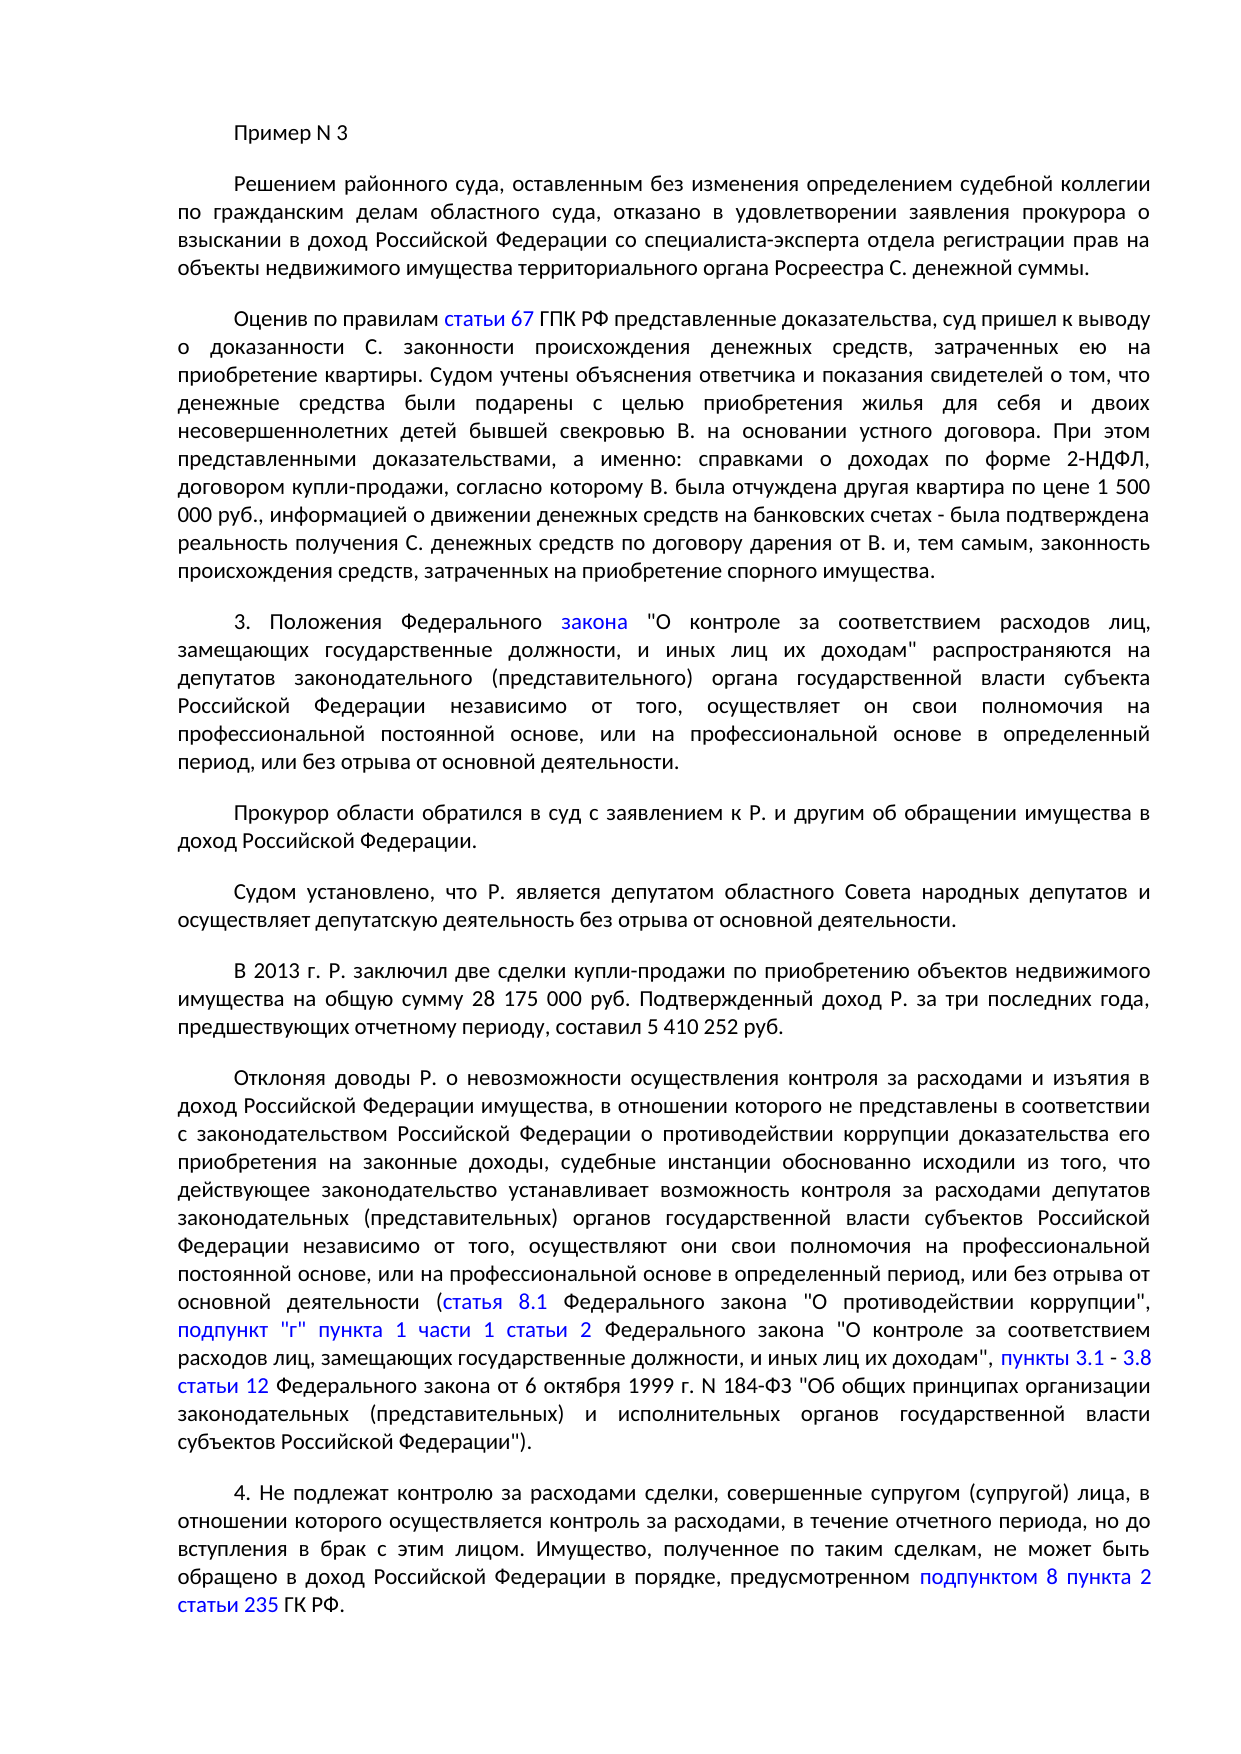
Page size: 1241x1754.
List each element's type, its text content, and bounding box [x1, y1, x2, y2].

text Оценив по правилам статьи 67 ГПК РФ представленные доказательства, суд пришел к выводу о доказанности С. законности происхождения денежных средств, затраченных ею на приобретение квартиры. Судом учтены объяснения ответчика и показания свидетелей о том, что денежные средства были подарены с целью приобретения жилья для себя и двоих несовершеннолетних детей бывшей свекровью В. на основании устного договора. При этом представленными доказательствами, а именно: справками о доходах по форме 2-НДФЛ, договором купли-продажи, согласно которому В. была отчуждена другая квартира по цене 1 500 000 руб., информацией о движении денежных средств на банковских счетах - была подтверждена реальность получения С. денежных средств по договору дарения от В. и, тем самым, законность происхождения средств, затраченных на приобретение спорного имущества. [177, 304, 1152, 584]
text Судом установлено, что Р. является депутатом областного Совета народных депутатов и осуществляет депутатскую деятельность без отрыва от основной деятельности. [177, 877, 1152, 933]
text Пример N 3 [177, 118, 1152, 146]
text 3. Положения Федерального закона "О контроле за соответствием расходов лиц, замещающих государственные должности, и иных лиц их доходам" распространяются на депутатов законодательного (представительного) органа государственной власти субъекта Российской Федерации независимо от того, осуществляет он свои полномочия на профессиональной постоянной основе, или на профессиональной основе в определенный период, или без отрыва от основной деятельности. [177, 607, 1152, 775]
text Отклоняя доводы Р. о невозможности осуществления контроля за расходами и изъятия в доход Российской Федерации имущества, в отношении которого не представлены в соответствии с законодательством Российской Федерации о противодействии коррупции доказательства его приобретения на законные доходы, судебные инстанции обоснованно исходили из того, что действующее законодательство устанавливает возможность контроля за расходами депутатов законодательных (представительных) органов государственной власти субъектов Российской Федерации независимо от того, осуществляют они свои полномочия на профессиональной постоянной основе, или на профессиональной основе в определенный период, или без отрыва от основной деятельности (статья 8.1 Федерального закона "О противодействии коррупции", подпункт "г" пункта 1 части 1 статьи 2 Федерального закона "О контроле за соответствием расходов лиц, замещающих государственные должности, и иных лиц их доходам", пункты 3.1 - 3.8 статьи 12 Федерального закона от 6 октября 1999 г. N 184-ФЗ "Об общих принципах организации законодательных (представительных) и исполнительных органов государственной власти субъектов Российской Федерации"). [177, 1063, 1152, 1455]
text Прокурор области обратился в суд с заявлением к Р. и другим об обращении имущества в доход Российской Федерации. [177, 798, 1152, 854]
text В 2013 г. Р. заключил две сделки купли-продажи по приобретению объектов недвижимого имущества на общую сумму 28 175 000 руб. Подтвержденный доход Р. за три последних года, предшествующих отчетному периоду, составил 5 410 252 руб. [177, 956, 1152, 1040]
text Решением районного суда, оставленным без изменения определением судебной коллегии по гражданским делам областного суда, отказано в удовлетворении заявления прокурора о взыскании в доход Российской Федерации со специалиста-эксперта отдела регистрации прав на объекты недвижимого имущества территориального органа Росреестра С. денежной суммы. [177, 169, 1152, 281]
text 4. Не подлежат контролю за расходами сделки, совершенные супругом (супругой) лица, в отношении которого осуществляется контроль за расходами, в течение отчетного периода, но до вступления в брак с этим лицом. Имущество, полученное по таким сделкам, не может быть обращено в доход Российской Федерации в порядке, предусмотренном подпунктом 8 пункта 2 статьи 235 ГК РФ. [177, 1478, 1152, 1618]
